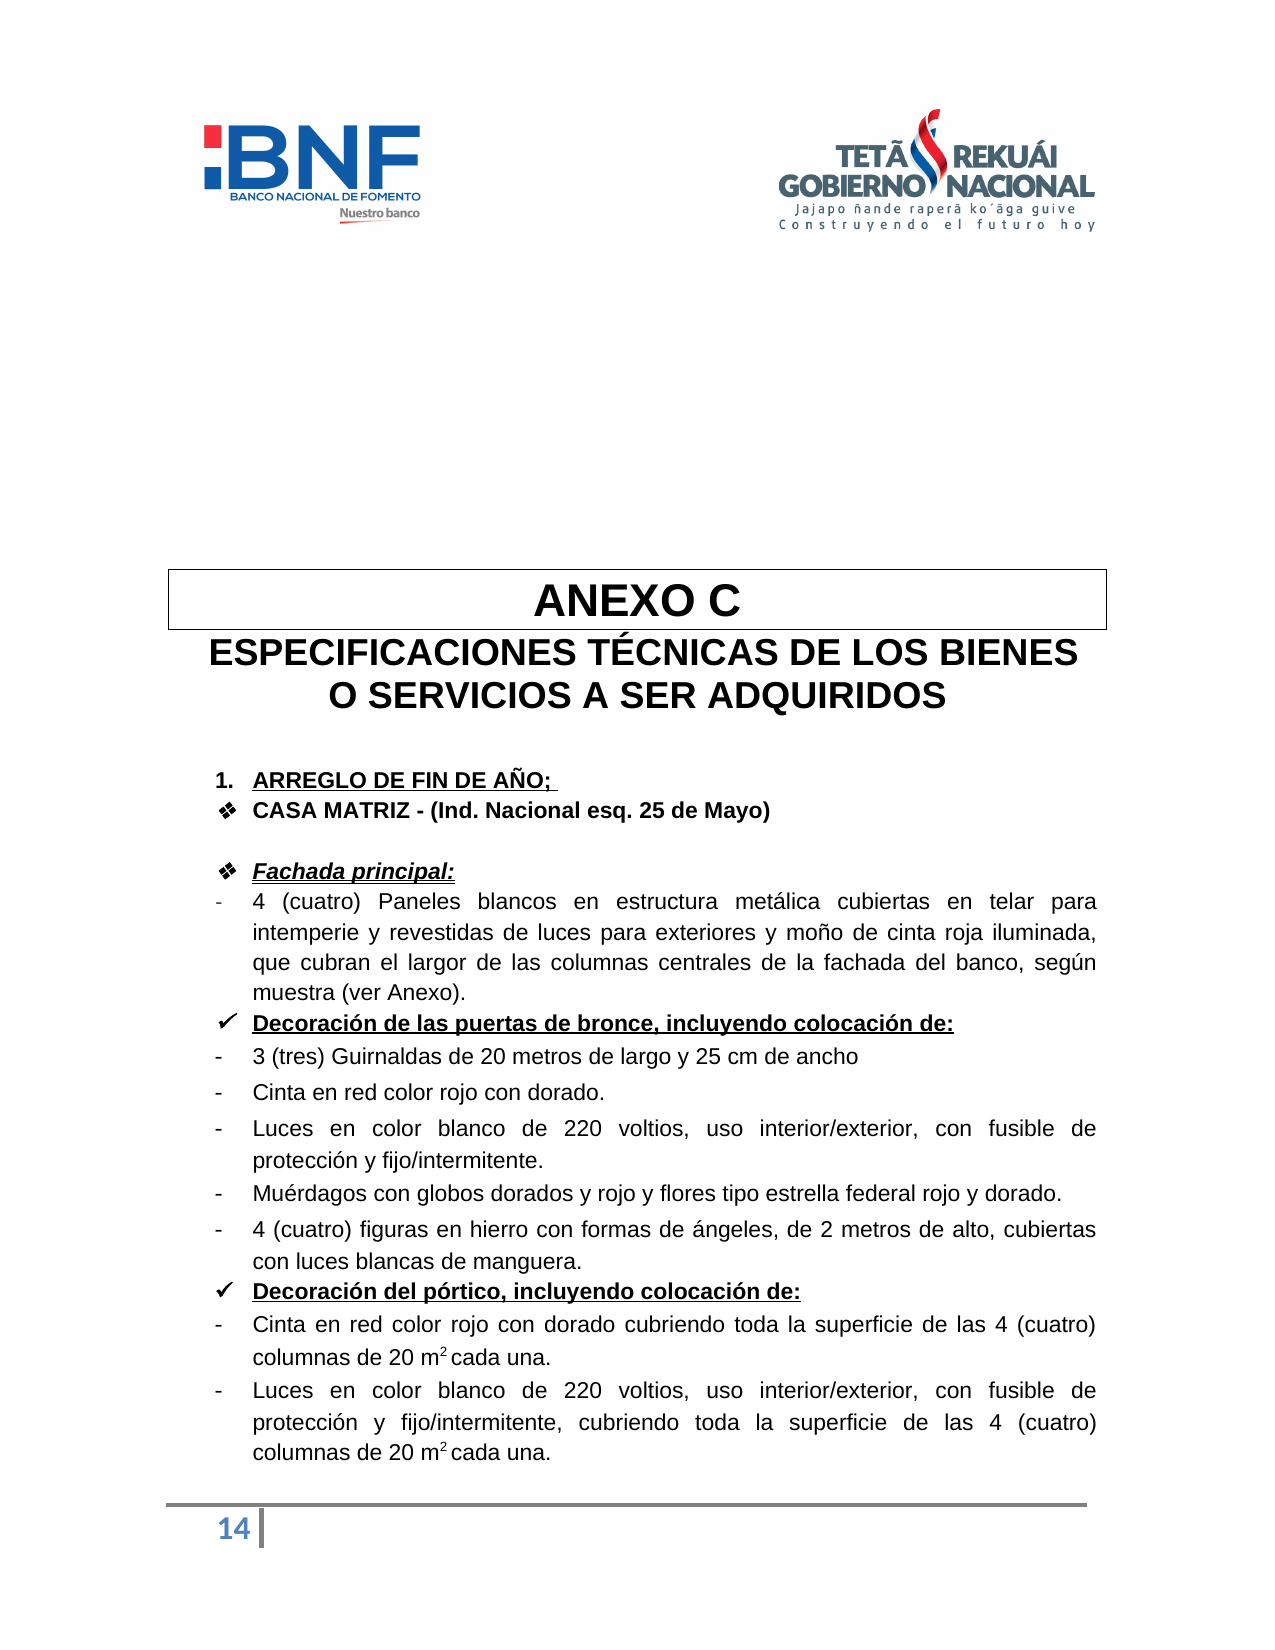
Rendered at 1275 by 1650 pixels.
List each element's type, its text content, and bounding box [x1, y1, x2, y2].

text ANEXO C [169, 570, 1106, 629]
list Decoración de las puertas de bronce, incluyendo colocación de: [215, 1009, 1098, 1036]
picture [778, 104, 1098, 233]
list CASA MATRIZ - (Ind. Nacional esq. 25 de Mayo) [215, 797, 1098, 824]
list Fachada principal: [215, 858, 1098, 884]
picture [177, 110, 443, 233]
list 3 (tres) Guirnaldas de 20 metros de largo y 25 cm de ancho [215, 1040, 1098, 1071]
list Luces en color blanco de 220 voltios, uso interior/exterior, con fusible de protección y fijo/intermitente, cubriendo toda la superficie de las 4 (cuatro) columnas de 20 m2 cada una. [215, 1374, 1098, 1465]
list 4 (cuatro) Paneles blancos en estructura metálica cubiertas en telar para intemperie y revestidas de luces para exteriores y moño de cinta roja iluminada, que cubran el largor de las columnas centrales de la fachada del banco, según muestra (ver Anexo). [215, 888, 1098, 1006]
text ESPECIFICACIONES TÉCNICAS DE LOS BIENES O SERVICIOS A SER ADQUIRIDOS [177, 630, 1098, 716]
list Cinta en red color rojo con dorado. [215, 1076, 1098, 1107]
list Luces en color blanco de 220 voltios, uso interior/exterior, con fusible de protección y fijo/intermitente. [215, 1112, 1098, 1173]
list 4 (cuatro) figuras en hierro con formas de ángeles, de 2 metros de alto, cubiertas con luces blancas de manguera. [215, 1213, 1098, 1274]
list Muérdagos con globos dorados y rojo y flores tipo estrella federal rojo y dorado. [215, 1177, 1098, 1208]
list Decoración del pórtico, incluyendo colocación de: [215, 1278, 1098, 1304]
list ARREGLO DE FIN DE AÑO; [215, 767, 1098, 793]
list Cinta en red color rojo con dorado cubriendo toda la superficie de las 4 (cuatro) columnas de 20 m2 cada una. [215, 1308, 1098, 1370]
